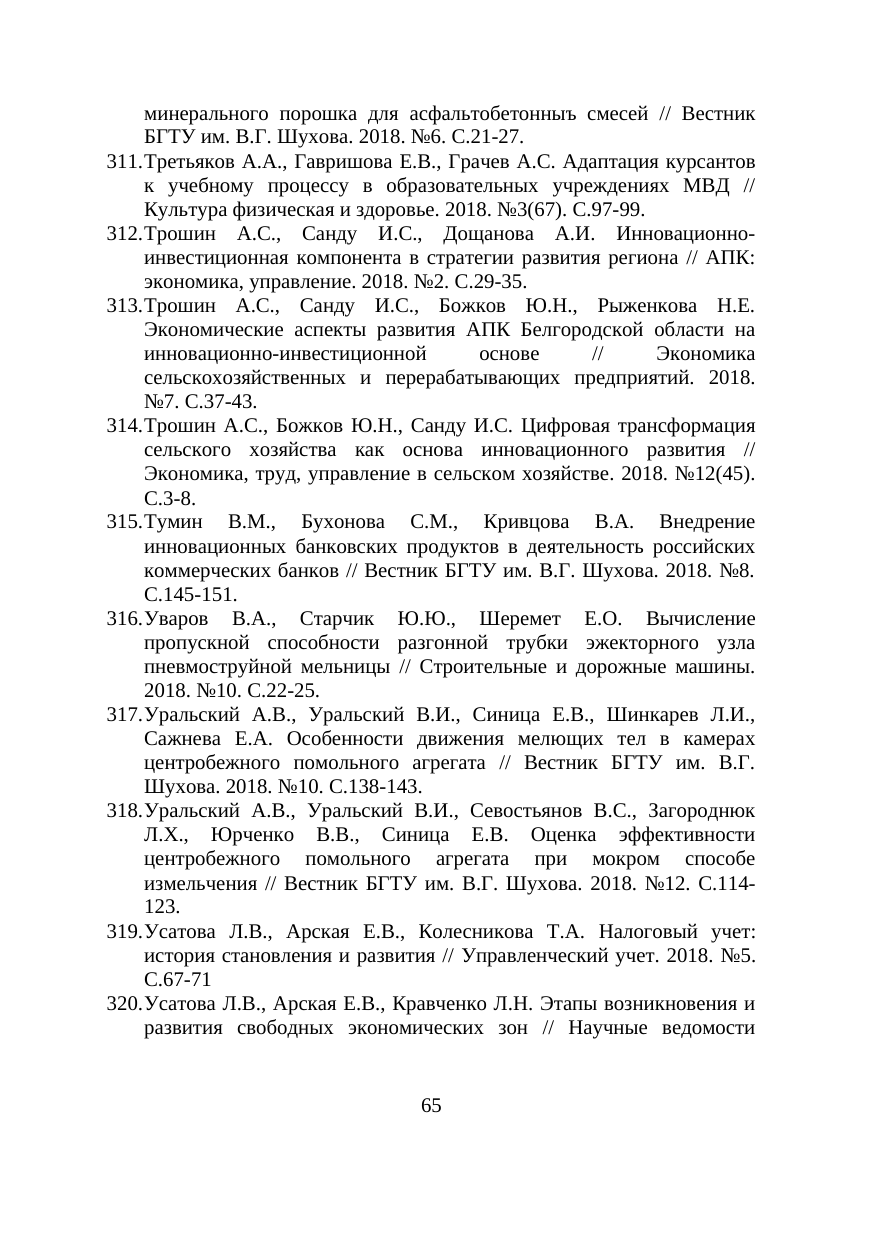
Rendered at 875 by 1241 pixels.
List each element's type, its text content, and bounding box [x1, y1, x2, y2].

list Трошин А.С., Санду И.С., Дощанова А.И. Инновационно-инвестиционная компонента в стратегии развития региона // АПК: экономика, управление. 2018. №2. С.29-35. [106, 221, 756, 293]
list Трошин А.С., Божков Ю.Н., Санду И.С. Цифровая трансформация сельского хозяйства как основа инновационного развития // Экономика, труд, управление в сельском хозяйстве. 2018. №12(45). С.3-8. [106, 413, 756, 509]
list Трошин А.С., Санду И.С., Божков Ю.Н., Рыженкова Н.Е. Экономические аспекты развития АПК Белгородской области на инновационно-инвестиционной основе // Экономика сельскохозяйственных и перерабатывающих предприятий. 2018. №7. С.37-43. [106, 293, 756, 413]
list Уральский А.В., Уральский В.И., Севостьянов В.С., Загороднюк Л.Х., Юрченко В.В., Синица Е.В. Оценка эффективности центробежного помольного агрегата при мокром способе измельчения // Вестник БГТУ им. В.Г. Шухова. 2018. №12. С.114-123. [106, 798, 756, 918]
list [106, 991, 756, 1039]
list Усатова Л.В., Арская Е.В., Колесникова Т.А. Налоговый учет: история становления и развития // Управленческий учет. 2018. №5. С.67-71 [106, 918, 756, 991]
list Уваров В.А., Старчик Ю.Ю., Шеремет Е.О. Вычисление пропускной способности разгонной трубки эжекторного узла пневмоструйной мельницы // Строительные и дорожные машины. 2018. №10. С.22-25. [106, 606, 756, 702]
list Уральский А.В., Уральский В.И., Синица Е.В., Шинкарев Л.И., Сажнева Е.А. Особенности движения мелющих тел в камерах центробежного помольного агрегата // Вестник БГТУ им. В.Г. Шухова. 2018. №10. С.138-143. [106, 702, 756, 798]
list Третьяков А.А., Гавришова Е.В., Грачев А.С. Адаптация курсантов к учебному процессу в образовательных учреждениях МВД // Культура физическая и здоровье. 2018. №3(67). С.97-99. [106, 148, 756, 221]
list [106, 100, 756, 148]
list Тумин В.М., Бухонова С.М., Кривцова В.А. Внедрение инновационных банковских продуктов в деятельность российских коммерческих банков // Вестник БГТУ им. В.Г. Шухова. 2018. №8. С.145-151. [106, 509, 756, 606]
